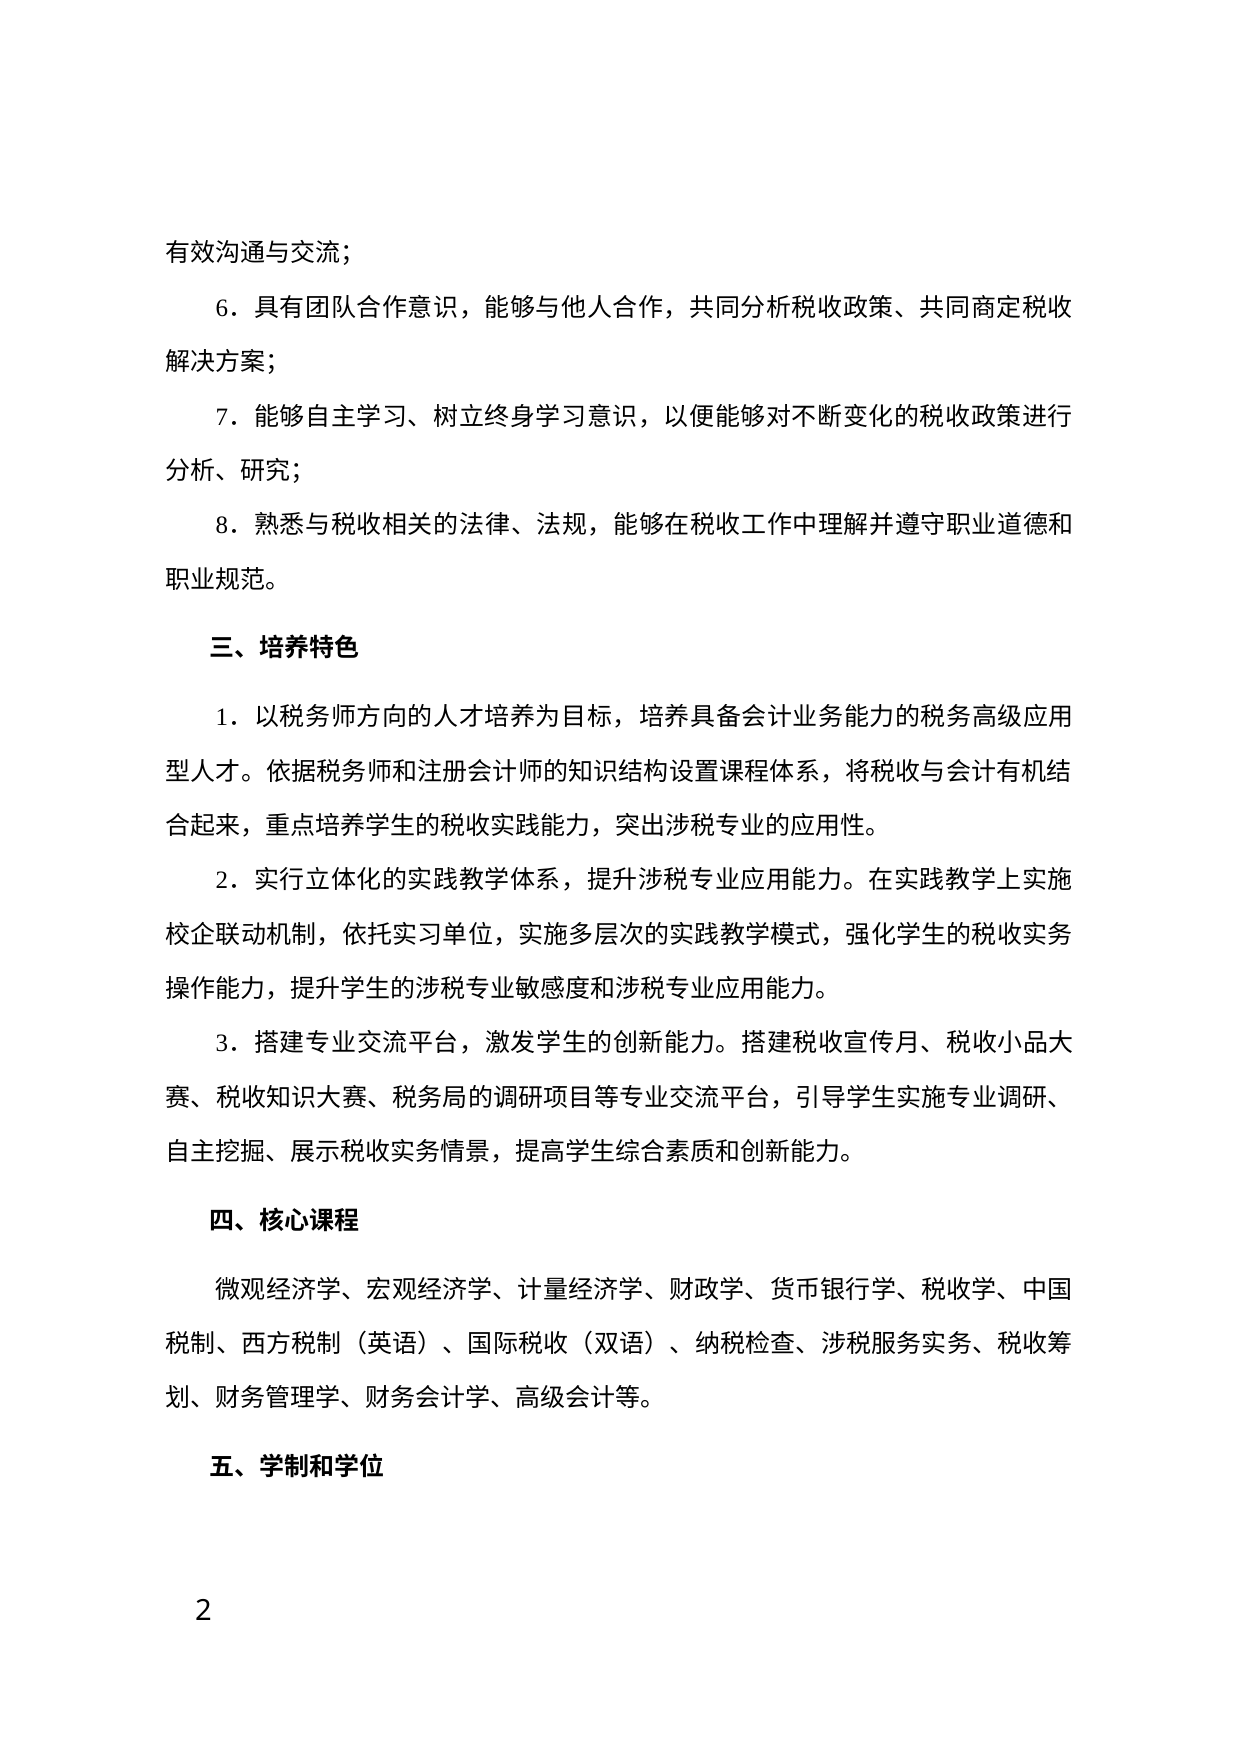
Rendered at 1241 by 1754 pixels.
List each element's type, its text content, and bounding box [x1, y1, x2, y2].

text 3．搭建专业交流平台，激发学生的创新能力。搭建税收宣传月、税收小品大赛、税收知识大赛、税务局的调研项目等专业交流平台，引导学生实施专业调研、自主挖掘、展示税收实务情景，提高学生综合素质和创新能力。 [165, 1023, 1075, 1168]
list 五、学制和学位 [209, 1432, 1075, 1497]
text 8．熟悉与税收相关的法律、法规，能够在税收工作中理解并遵守职业道德和职业规范。 [165, 505, 1075, 595]
text 7．能够自主学习、树立终身学习意识，以便能够对不断变化的税收政策进行分析、研究； [165, 396, 1075, 487]
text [165, 233, 1075, 269]
list 四、核心课程 [209, 1186, 1075, 1251]
text 6．具有团队合作意识，能够与他人合作，共同分析税收政策、共同商定税收解决方案； [165, 287, 1075, 378]
list 三、培养特色 [209, 613, 1075, 678]
text 2．实行立体化的实践教学体系，提升涉税专业应用能力。在实践教学上实施校企联动机制，依托实习单位，实施多层次的实践教学模式，强化学生的税收实务操作能力，提升学生的涉税专业敏感度和涉税专业应用能力。 [165, 860, 1075, 1005]
text 1．以税务师方向的人才培养为目标，培养具备会计业务能力的税务高级应用型人才。依据税务师和注册会计师的知识结构设置课程体系，将税收与会计有机结合起来，重点培养学生的税收实践能力，突出涉税专业的应用性。 [165, 697, 1075, 842]
text 微观经济学、宏观经济学、计量经济学、财政学、货币银行学、税收学、中国税制、西方税制（英语）、国际税收（双语）、纳税检查、涉税服务实务、税收筹划、财务管理学、财务会计学、高级会计等。 [165, 1269, 1075, 1414]
